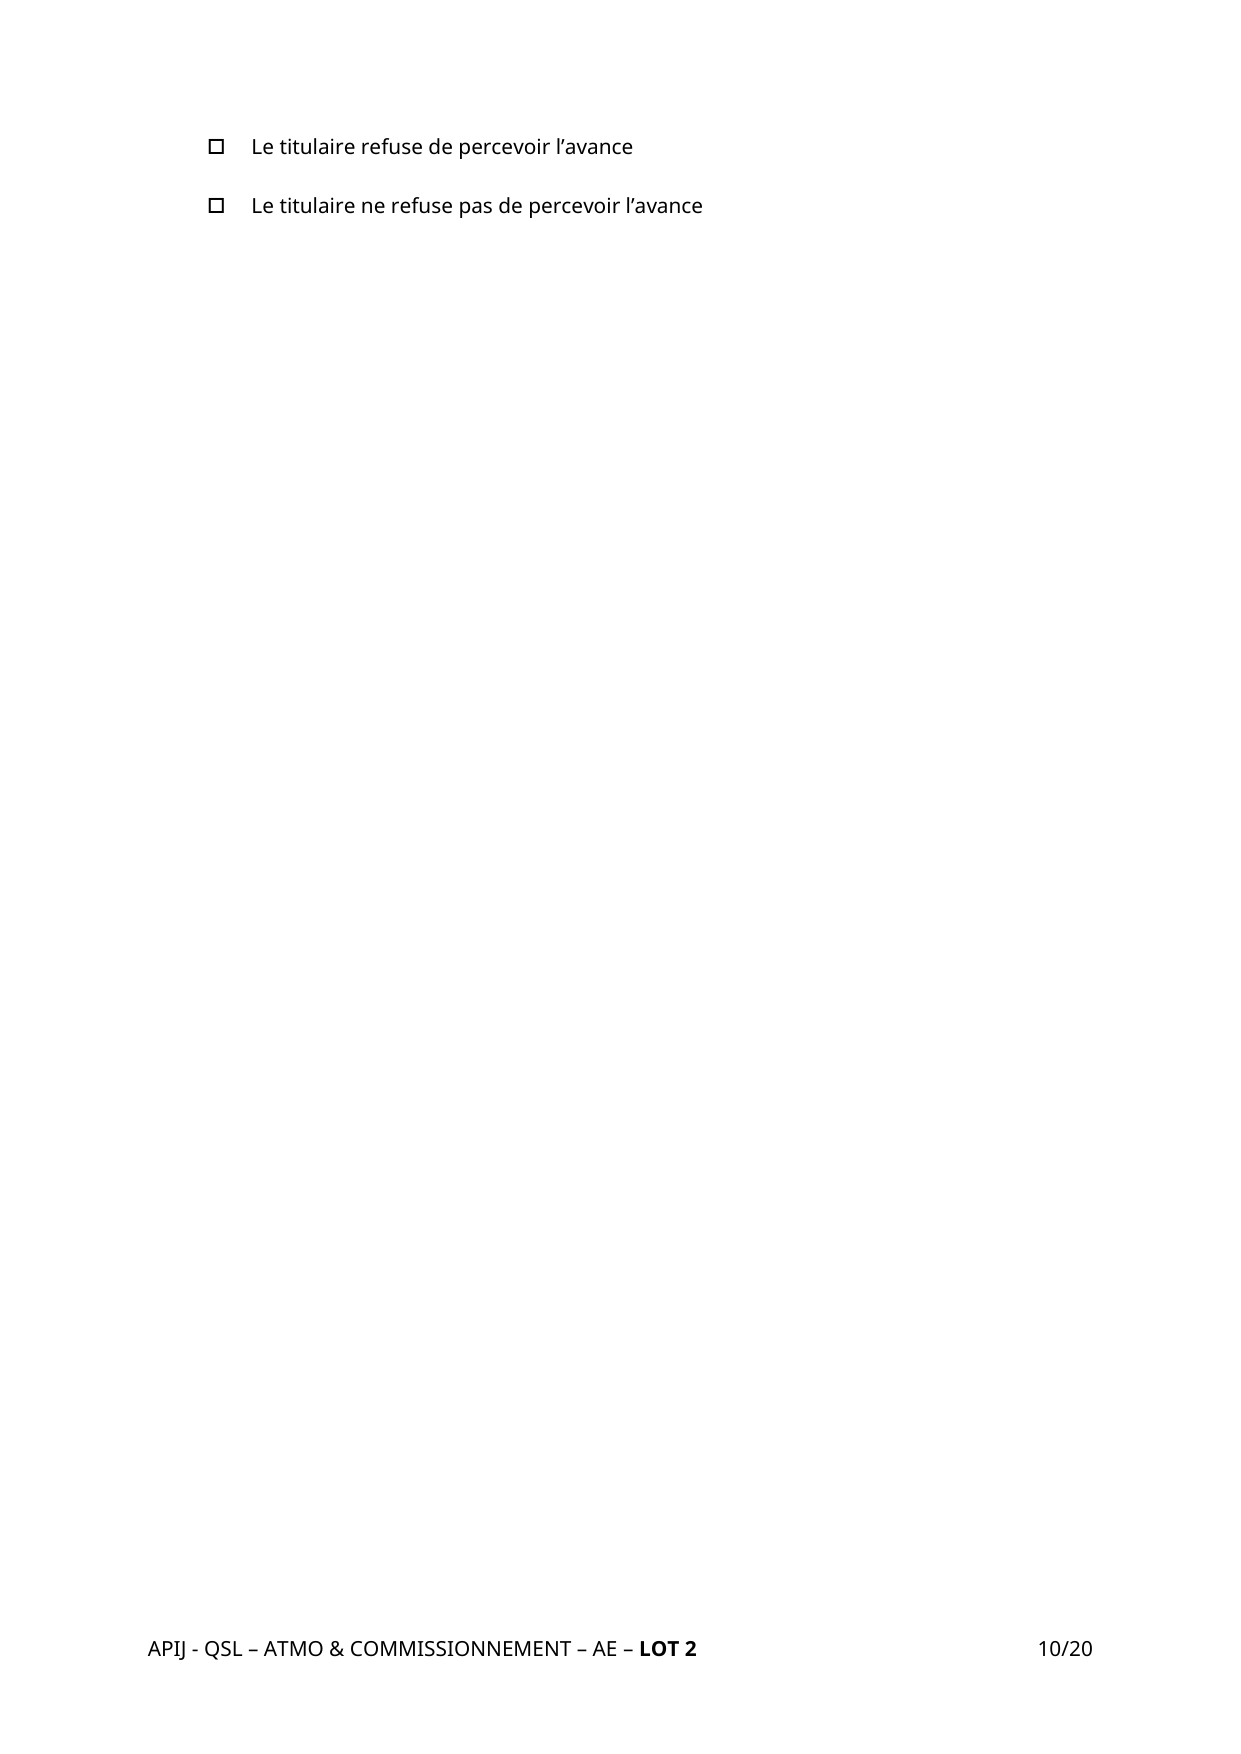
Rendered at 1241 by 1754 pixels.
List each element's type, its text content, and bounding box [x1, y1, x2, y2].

list Le titulaire refuse de percevoir l’avance [207, 132, 1093, 160]
list Le titulaire ne refuse pas de percevoir l’avance [207, 191, 1093, 219]
